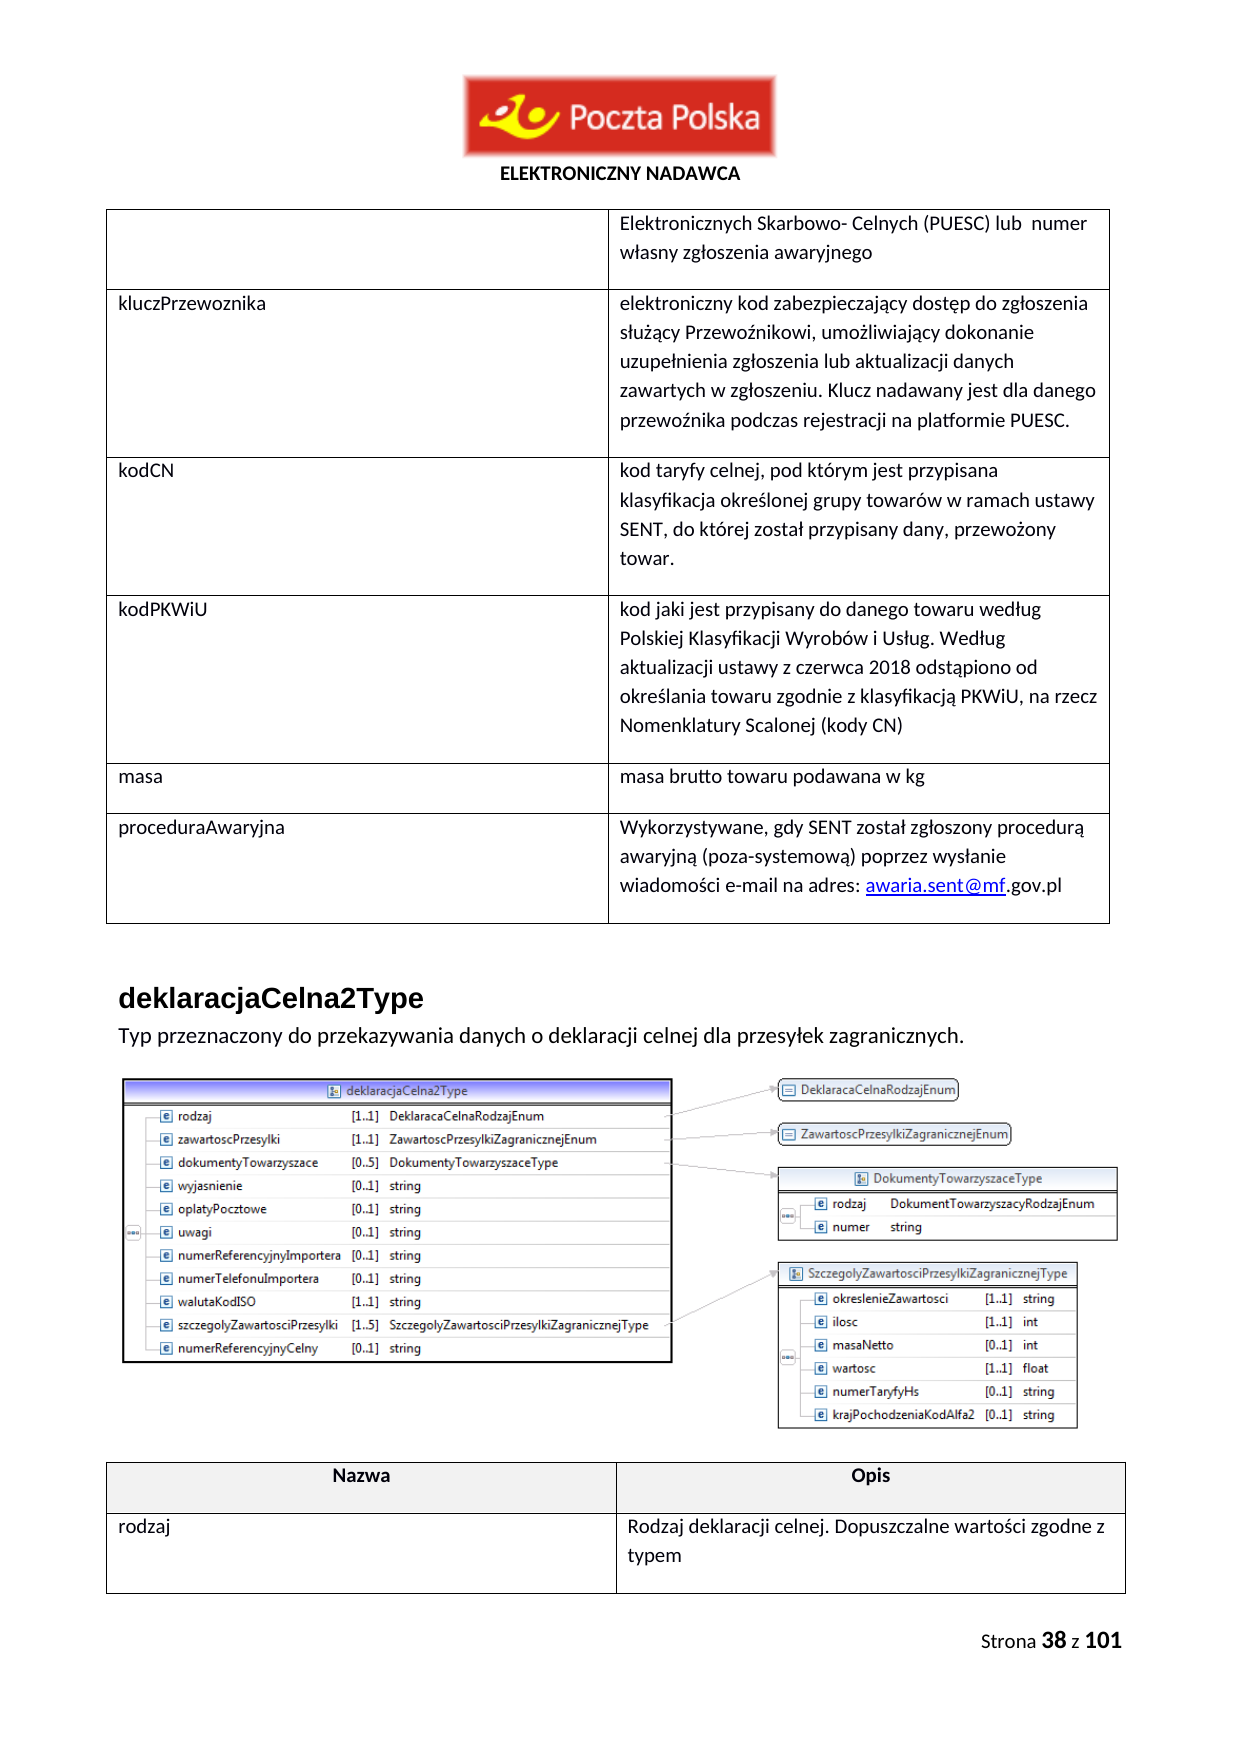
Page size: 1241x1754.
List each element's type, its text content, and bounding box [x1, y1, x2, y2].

table_cell masa [107, 764, 608, 813]
table_cell kluczPrzewoznika [107, 290, 608, 457]
text Typ przeznaczony do przekazywania danych o deklaracji celnej dla przesyłek zagranicznych. [118, 1021, 1122, 1049]
table_cell Wykorzystywane, gdy SENT został zgłoszony procedurą awaryjną (poza-systemową) poprzez wysłanie wiadomości e-mail na adres: awaria.sent@mf.gov.pl [609, 814, 1109, 923]
picture [118, 1073, 1123, 1437]
table_header numer SENT nadany przez Platformę Usług Elektronicznych Skarbowo- Celnych (PUESC) lub numer własny zgłoszenia awaryjnego [609, 210, 1109, 289]
table_cell kodCN [107, 458, 608, 595]
table_cell kodPKWiU [107, 596, 608, 762]
table_header Opis [617, 1463, 1125, 1512]
table_cell elektroniczny kod zabezpieczający dostęp do zgłoszenia służący Przewoźnikowi, umożliwiający dokonanie uzupełnienia zgłoszenia lub aktualizacji danych zawartych w zgłoszeniu. Klucz nadawany jest dla danego przewoźnika podczas rejestracji na platformie PUESC. [609, 290, 1109, 457]
subtitle deklaracjaCelna2Type [118, 981, 1122, 1014]
picture [461, 73, 779, 160]
table_cell proceduraAwaryjna [107, 814, 608, 923]
table_header Nazwa [107, 1463, 616, 1512]
table_cell kod jaki jest przypisany do danego towaru według Polskiej Klasyfikacji Wyrobów i Usług. Według aktualizacji ustawy z czerwca 2018 odstąpiono od określania towaru zgodnie z klasyfikacją PKWiU, na rzecz Nomenklatury Scalonej (kody CN) [609, 596, 1109, 762]
table_header Numer [107, 210, 608, 289]
table_cell kod taryfy celnej, pod którym jest przypisana klasyfikacja określonej grupy towarów w ramach ustawy SENT, do której został przypisany dany, przewożony towar. [609, 458, 1109, 595]
table_cell masa brutto towaru podawana w kg [609, 764, 1109, 813]
table_cell rodzaj [107, 1514, 616, 1592]
table_cell Rodzaj deklaracji celnej. Dopuszczalne wartości zgodne z typem [617, 1514, 1125, 1592]
